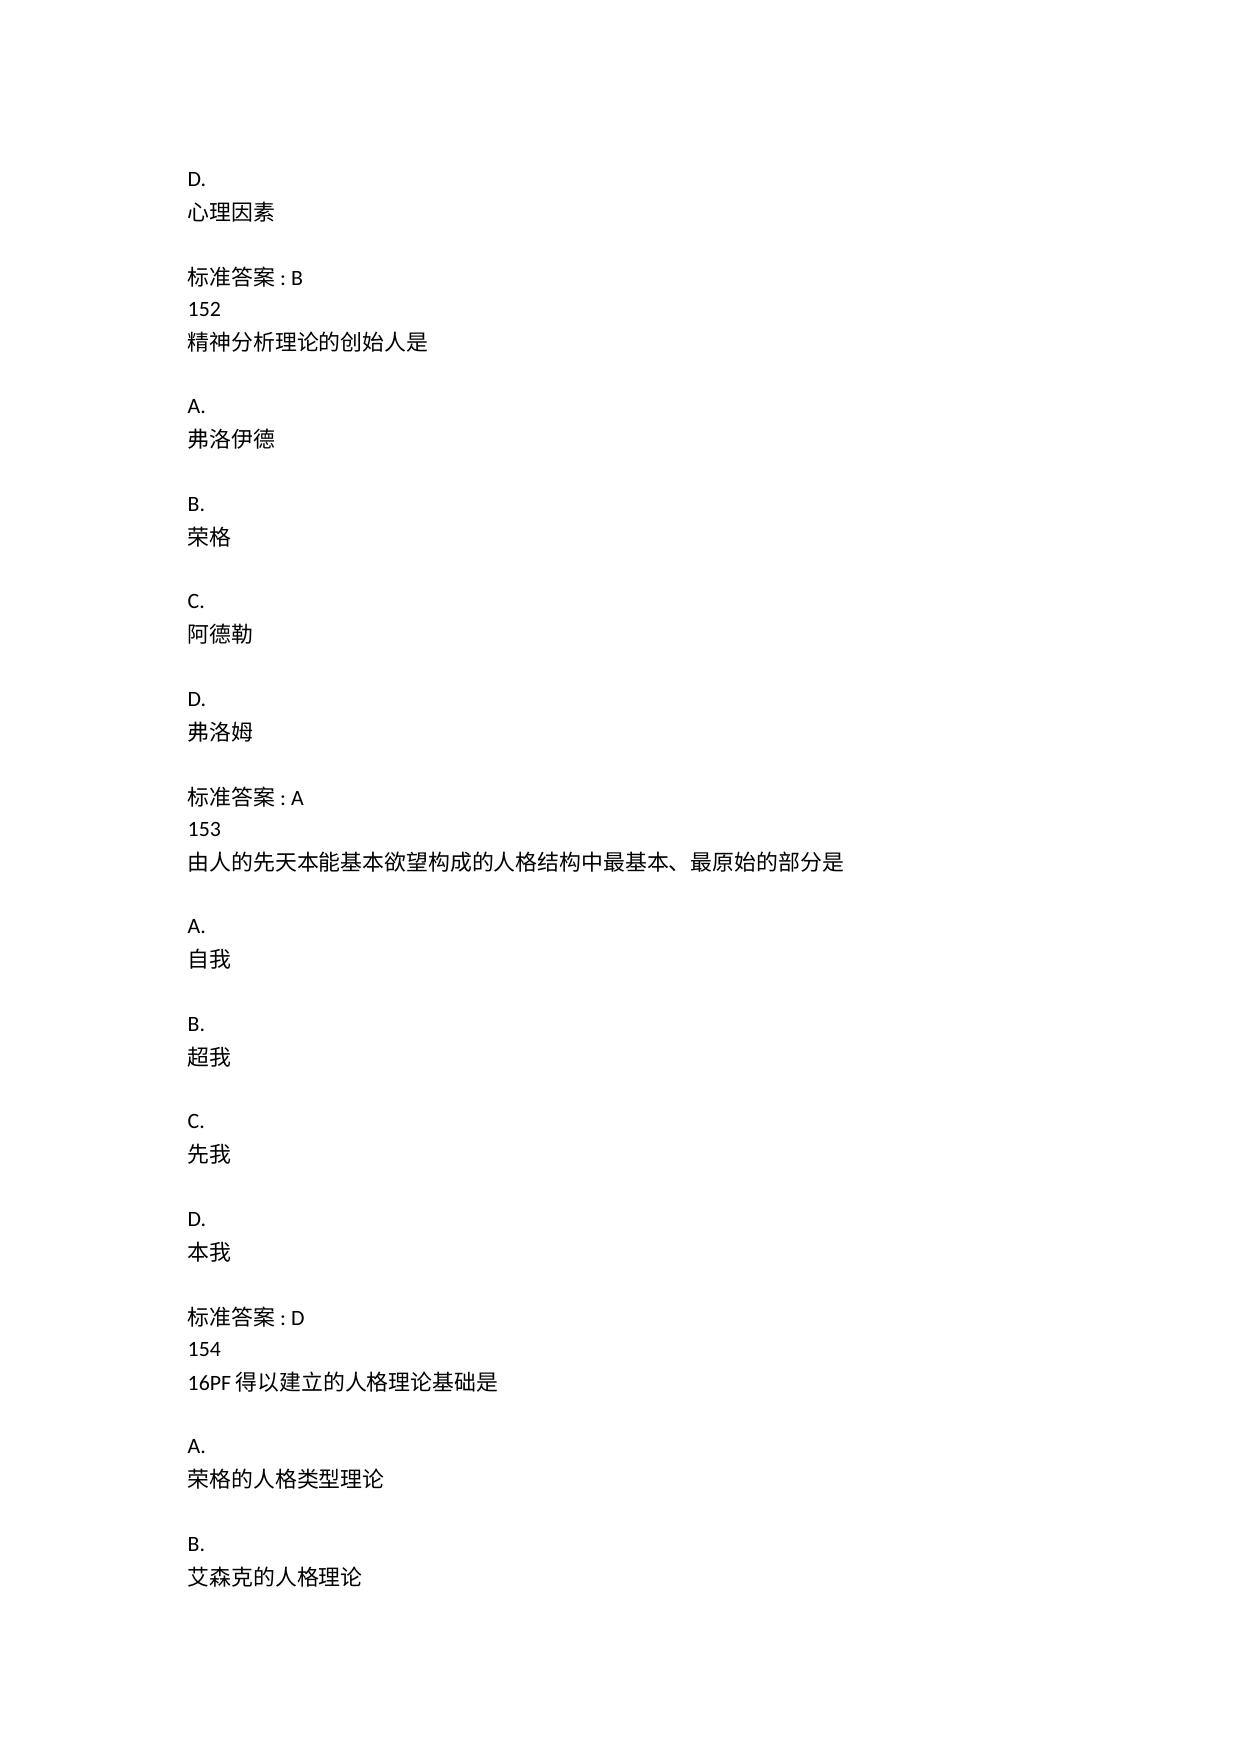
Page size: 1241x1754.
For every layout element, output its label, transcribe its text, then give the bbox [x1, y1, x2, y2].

text A. [187, 1429, 1053, 1462]
text 自我 [187, 942, 1053, 974]
text 152 [187, 292, 1053, 324]
text C. [187, 1104, 1053, 1137]
text 荣格的人格类型理论 [187, 1462, 1053, 1494]
text A. [187, 389, 1053, 422]
text 154 [187, 1332, 1053, 1364]
text 艾森克的人格理论 [187, 1559, 1053, 1592]
text D. [187, 162, 1053, 194]
text B. [187, 487, 1053, 519]
text C. [187, 584, 1053, 617]
text 标准答案 : A [187, 779, 1053, 812]
text 心理因素 [187, 194, 1053, 227]
text A. [187, 909, 1053, 942]
text 阿德勒 [187, 617, 1053, 649]
text 153 [187, 812, 1053, 844]
text B. [187, 1527, 1053, 1559]
text B. [187, 1007, 1053, 1039]
text 标准答案 : D [187, 1299, 1053, 1332]
text 荣格 [187, 519, 1053, 552]
text 弗洛姆 [187, 714, 1053, 747]
text D. [187, 682, 1053, 714]
text 由人的先天本能基本欲望构成的人格结构中最基本、最原始的部分是 [187, 844, 1053, 877]
text 标准答案 : B [187, 259, 1053, 292]
text 超我 [187, 1039, 1053, 1072]
text 本我 [187, 1234, 1053, 1267]
text 16PF得以建立的人格理论基础是 [187, 1364, 1053, 1397]
text 弗洛伊德 [187, 422, 1053, 454]
text D. [187, 1202, 1053, 1234]
text 精神分析理论的创始人是 [187, 324, 1053, 357]
text 先我 [187, 1137, 1053, 1169]
